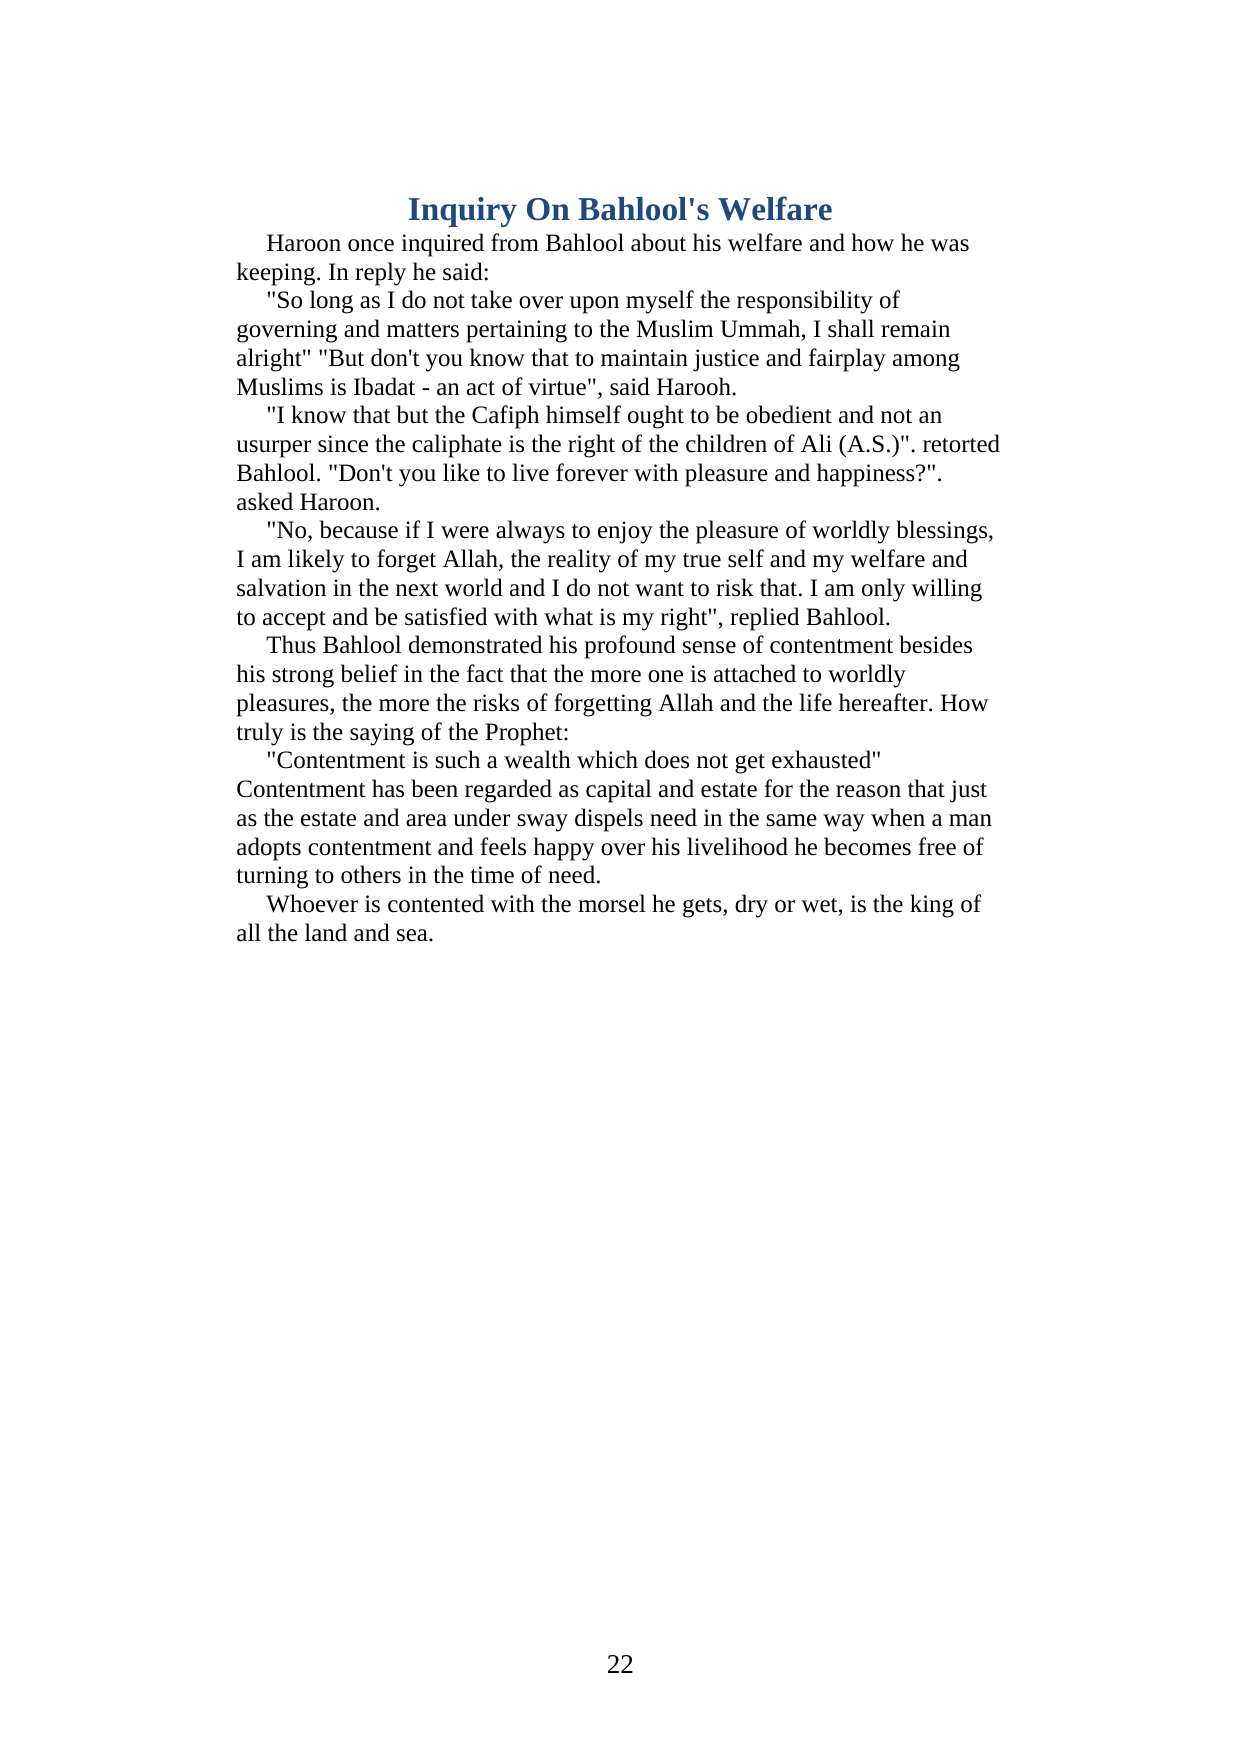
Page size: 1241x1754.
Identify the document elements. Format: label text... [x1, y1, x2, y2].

text "I know that but the Cafiph himself ought to be obedient and not an usurper since the caliphate is the right of the children of Ali (A.S.)". retorted Bahlool. "Don't you like to live forever with pleasure and happiness?". asked Haroon. [236, 401, 1004, 516]
text "So long as I do not take over upon myself the responsibility of governing and matters pertaining to the Muslim Ummah, I shall remain alright" "But don't you know that to maintain justice and fairplay among Muslims is Ibadat - an act of virtue", said Harooh. [236, 286, 1004, 401]
text "No, because if I were always to enjoy the pleasure of worldly blessings, I am likely to forget Allah, the reality of my true self and my welfare and salvation in the next world and I do not want to risk that. I am only willing to accept and be satisfied with what is my right", replied Bahlool. [236, 516, 1004, 631]
text Whoever is contented with the morsel he gets, dry or wet, is the king of all the land and sea. [236, 889, 1004, 947]
text Thus Bahlool demonstrated his profound sense of contentment besides his strong belief in the fact that the more one is attached to worldly pleasures, the more the risks of forgetting Allah and the life hereafter. How truly is the saying of the Prophet: [236, 631, 1004, 746]
subtitle Inquiry On Bahlool's Welfare [236, 190, 1004, 228]
text "Contentment is such a wealth which does not get exhausted" Contentment has been regarded as capital and estate for the reason that just as the estate and area under sway dispels need in the same way when a man adopts contentment and feels happy over his livelihood he becomes free of turning to others in the time of need. [236, 746, 1004, 889]
text Haroon once inquired from Bahlool about his welfare and how he was keeping. In reply he said: [236, 228, 1004, 286]
